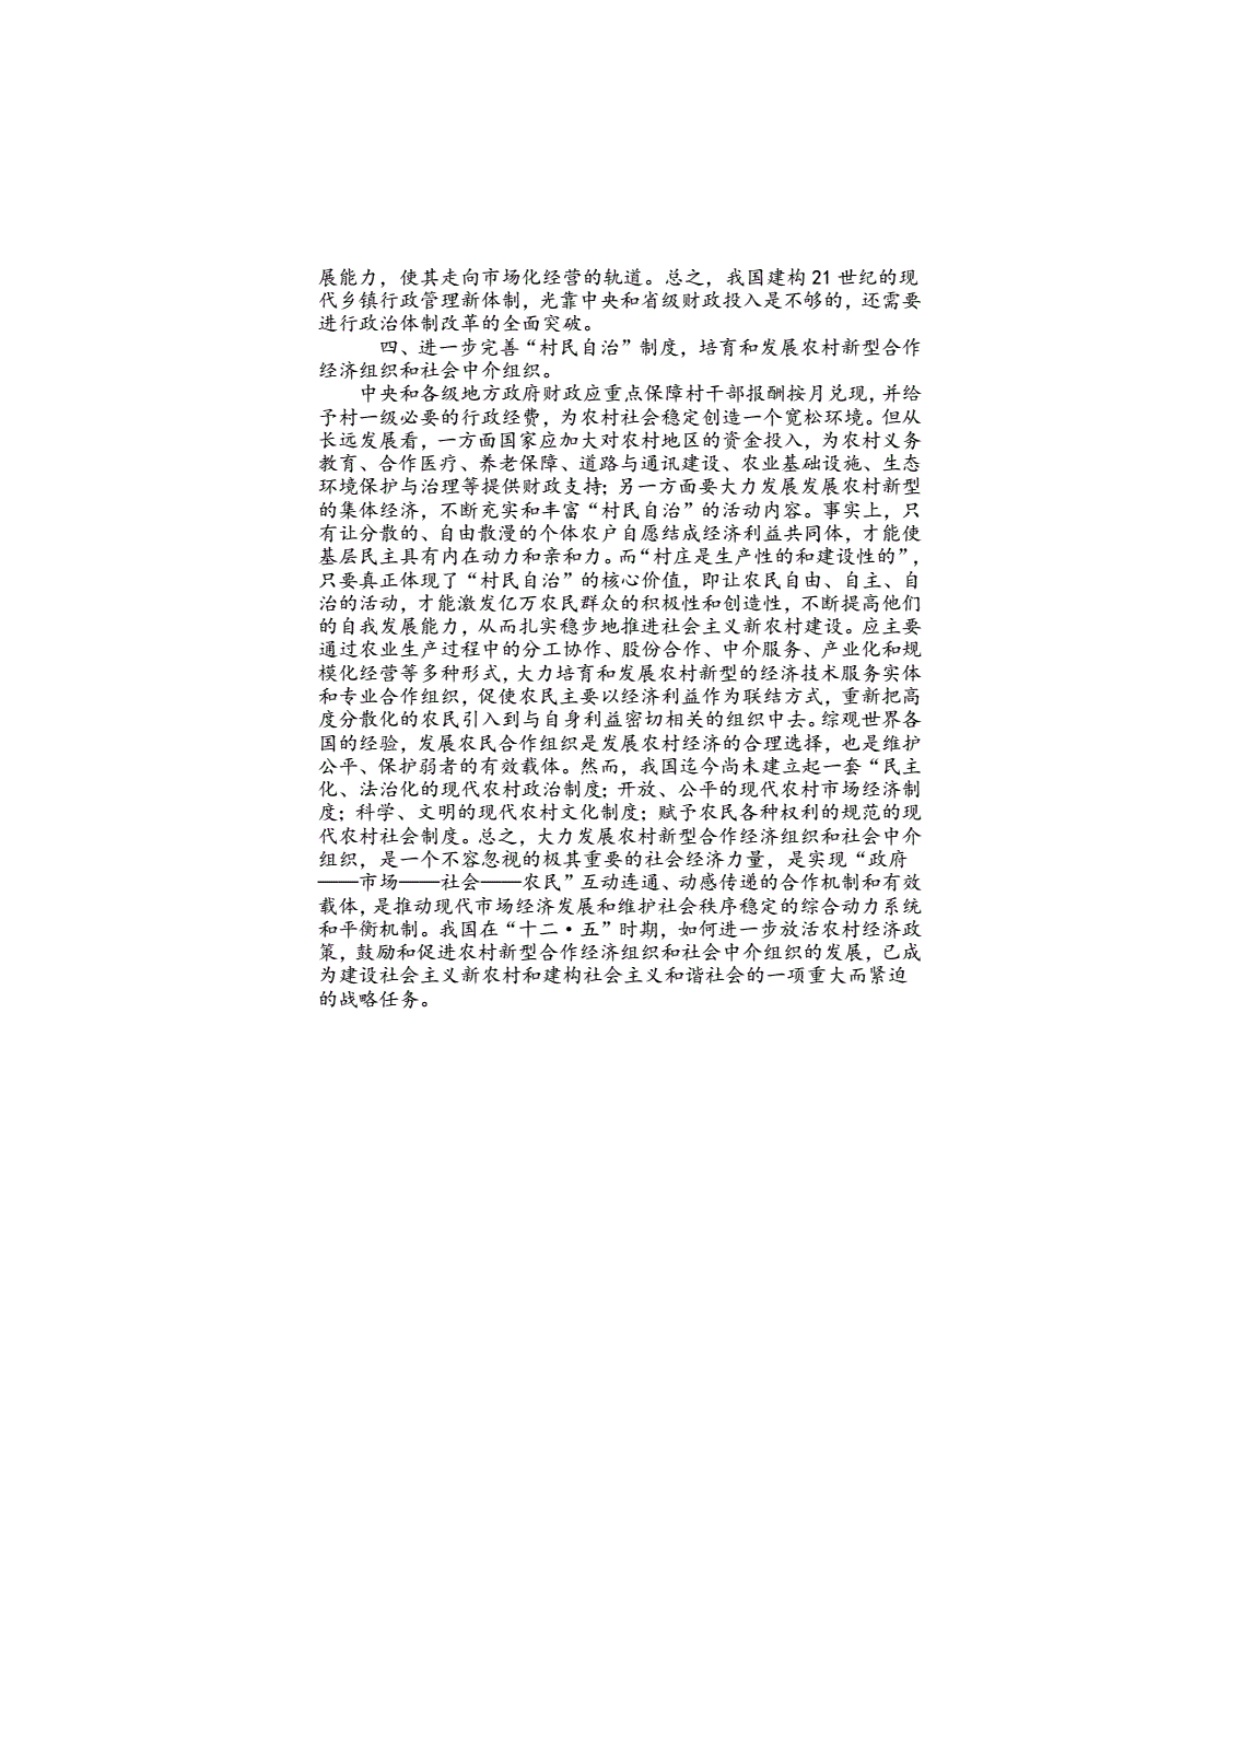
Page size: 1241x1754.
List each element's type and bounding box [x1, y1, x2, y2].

picture [187, 162, 1053, 1386]
